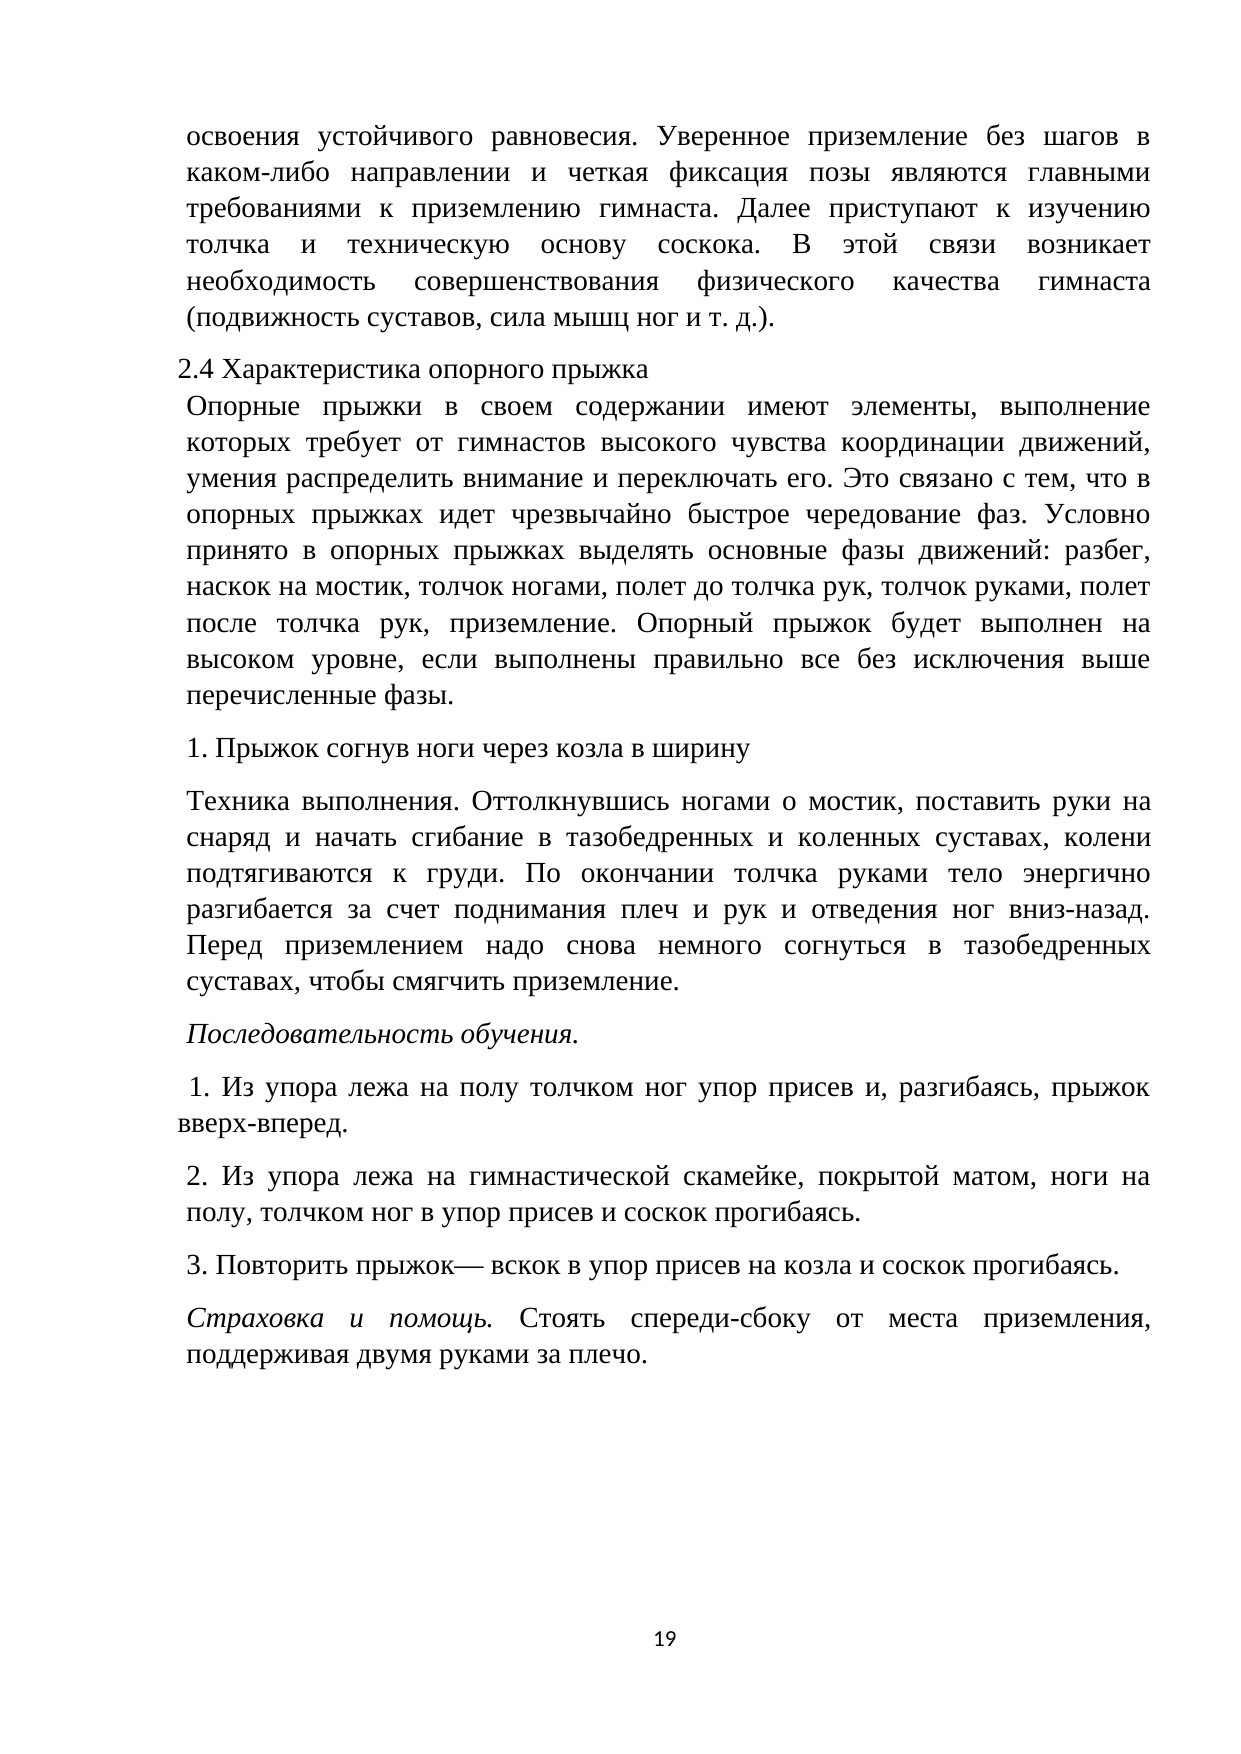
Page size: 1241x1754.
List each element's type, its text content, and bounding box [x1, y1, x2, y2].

text 1. Из упора лежа на полу толчком ног упор присев и, разгибаясь, прыжок вверх-вперед. [177, 1069, 1152, 1139]
text Техника выполнения. Оттолкнувшись ногами о мостик, по­ставить руки на снаряд и начать сгибание в тазобедренных и ко­ленных суставах, колени подтягиваются к груди. По окончании толчка руками тело энергично разгибается за счет поднимания плеч и рук и отведения ног вниз-назад. Перед приземлением на­до снова немного согнуться в тазобедренных суставах, чтобы смягчить приземление. [186, 783, 1152, 997]
text Опорные прыжки в своем содержании имеют элементы, выполнение которых требует от гимнастов высокого чувства координации движений, умения распределить внимание и переключать его. Это связано с тем, что в опорных прыжках идет чрезвычайно быстрое чередование фаз. Условно принято в опорных прыжках выделять основные фазы движений: разбег, наскок на мостик, толчок ногами, полет до толчка рук, толчок руками, полет после толчка рук, приземление. Опорный прыжок будет выполнен на высоком уровне, если выполнены правильно все без исключения выше перечисленные фазы. [186, 388, 1152, 711]
text 3. Повторить прыжок— вскок в упор присев на коз­ла и соскок прогибаясь. [186, 1247, 1152, 1281]
text 1. Прыжок согнув ноги через козла в ширину [186, 730, 1152, 763]
text Последовательность обучения. [186, 1016, 1152, 1050]
text 2. Из упора лежа на гимнастической скамейке, покрытой матом, ноги на полу, толчком ног в упор присев и соскок прогибаясь. [186, 1158, 1152, 1228]
text Страховка и помощь. Стоять спереди-сбоку от места приземления, поддерживая двумя руками за плечо. [186, 1300, 1152, 1369]
subtitle 2.4 Характеристика опорного прыжка [177, 352, 1152, 385]
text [186, 118, 1152, 332]
